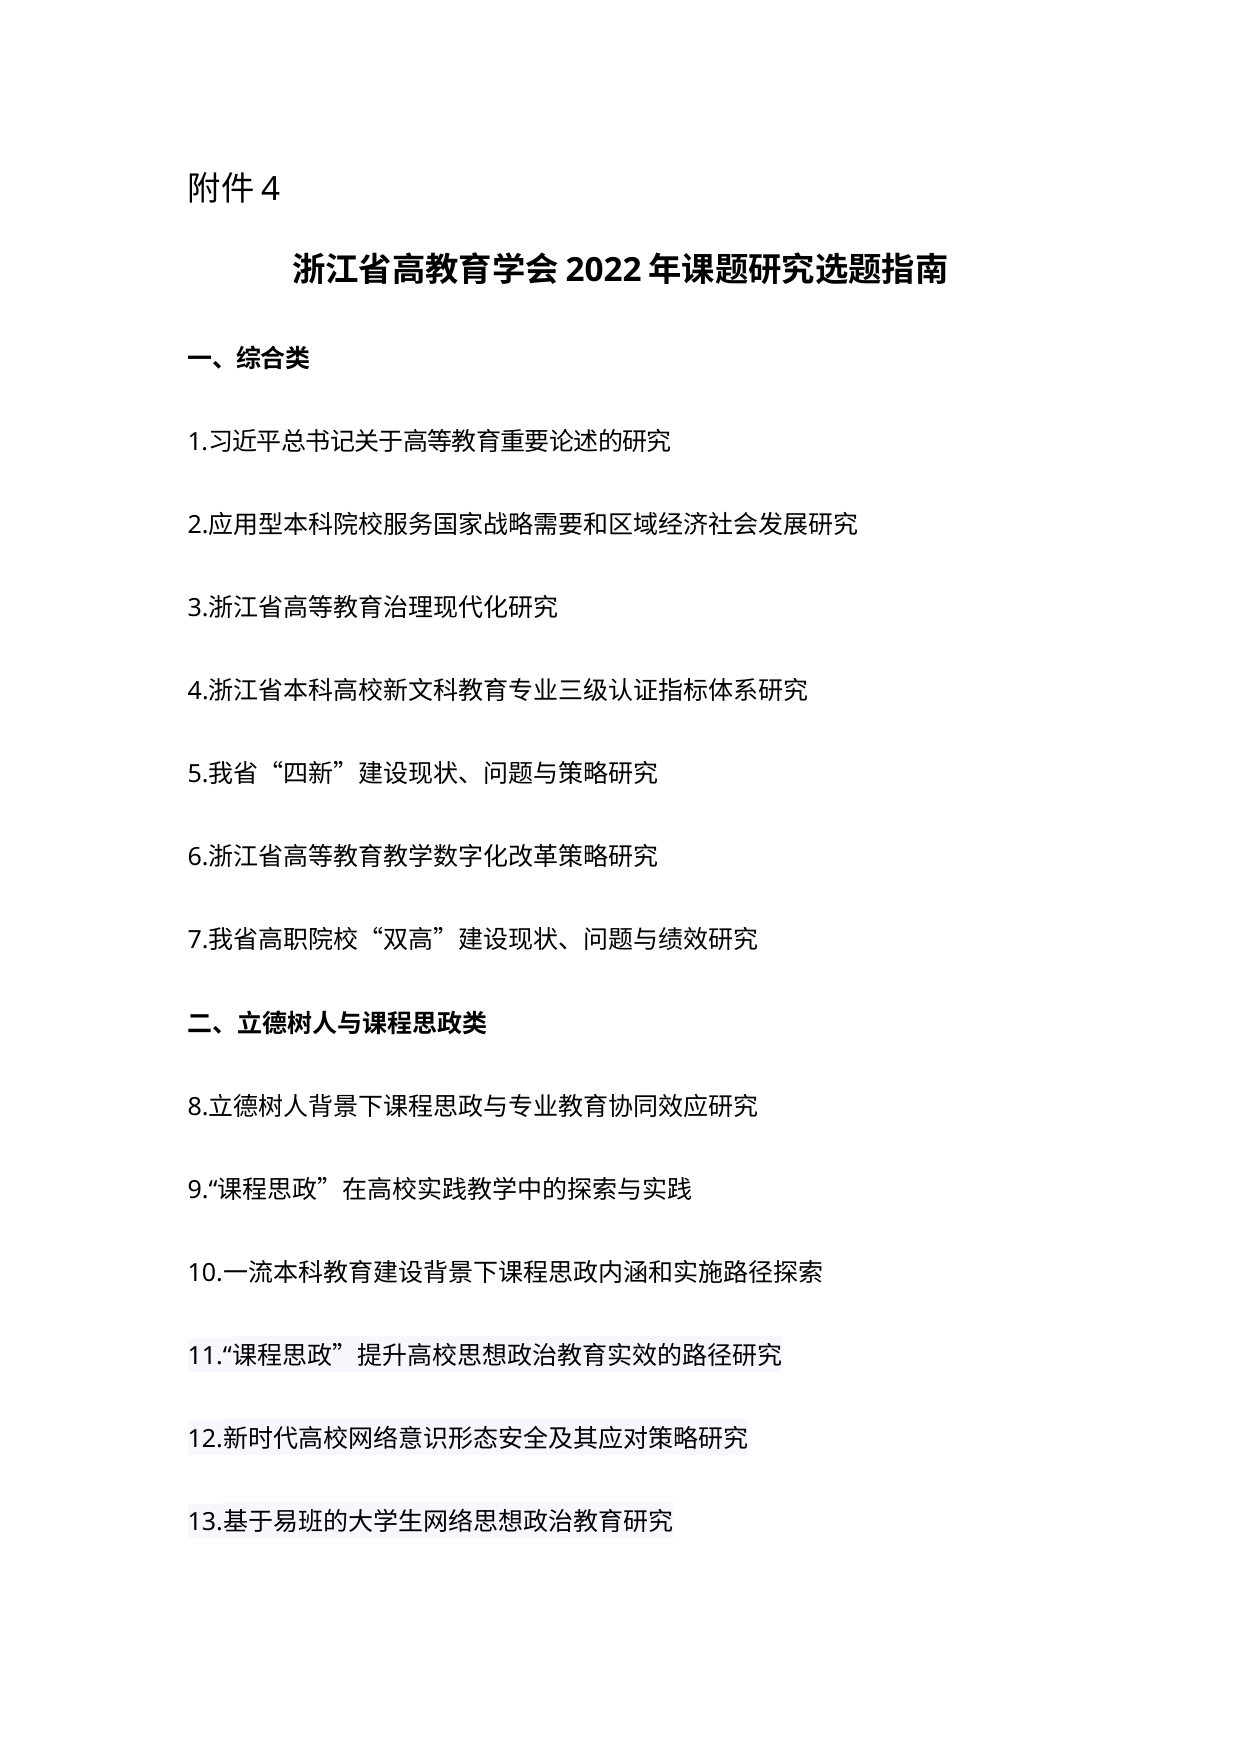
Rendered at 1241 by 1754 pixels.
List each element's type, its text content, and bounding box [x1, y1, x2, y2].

text 8.立德树人背景下课程思政与专业教育协同效应研究 [187, 1072, 1053, 1137]
text 浙江省高教育学会2022年课题研究选题指南 [187, 234, 1053, 299]
text 11.“课程思政”提升高校思想政治教育实效的路径研究 [187, 1321, 1053, 1386]
text 3.浙江省高等教育治理现代化研究 [187, 573, 1053, 638]
text 2.应用型本科院校服务国家战略需要和区域经济社会发展研究 [187, 490, 1053, 555]
text 1.习近平总书记关于高等教育重要论述的研究 [187, 407, 1053, 472]
text 4.浙江省本科高校新文科教育专业三级认证指标体系研究 [187, 656, 1053, 721]
text 10.一流本科教育建设背景下课程思政内涵和实施路径探索 [187, 1238, 1053, 1303]
text 12.新时代高校网络意识形态安全及其应对策略研究 [187, 1404, 1053, 1469]
text 一、综合类 [187, 324, 1053, 389]
text 13.基于易班的大学生网络思想政治教育研究 [187, 1487, 1053, 1552]
text 5.我省“四新”建设现状、问题与策略研究 [187, 739, 1053, 804]
text 二、立德树人与课程思政类 [187, 989, 1053, 1054]
text 9.“课程思政”在高校实践教学中的探索与实践 [187, 1155, 1053, 1220]
text 6.浙江省高等教育教学数字化改革策略研究 [187, 822, 1053, 887]
text 7.我省高职院校“双高”建设现状、问题与绩效研究 [187, 906, 1053, 971]
text 附件4 [187, 162, 1053, 210]
